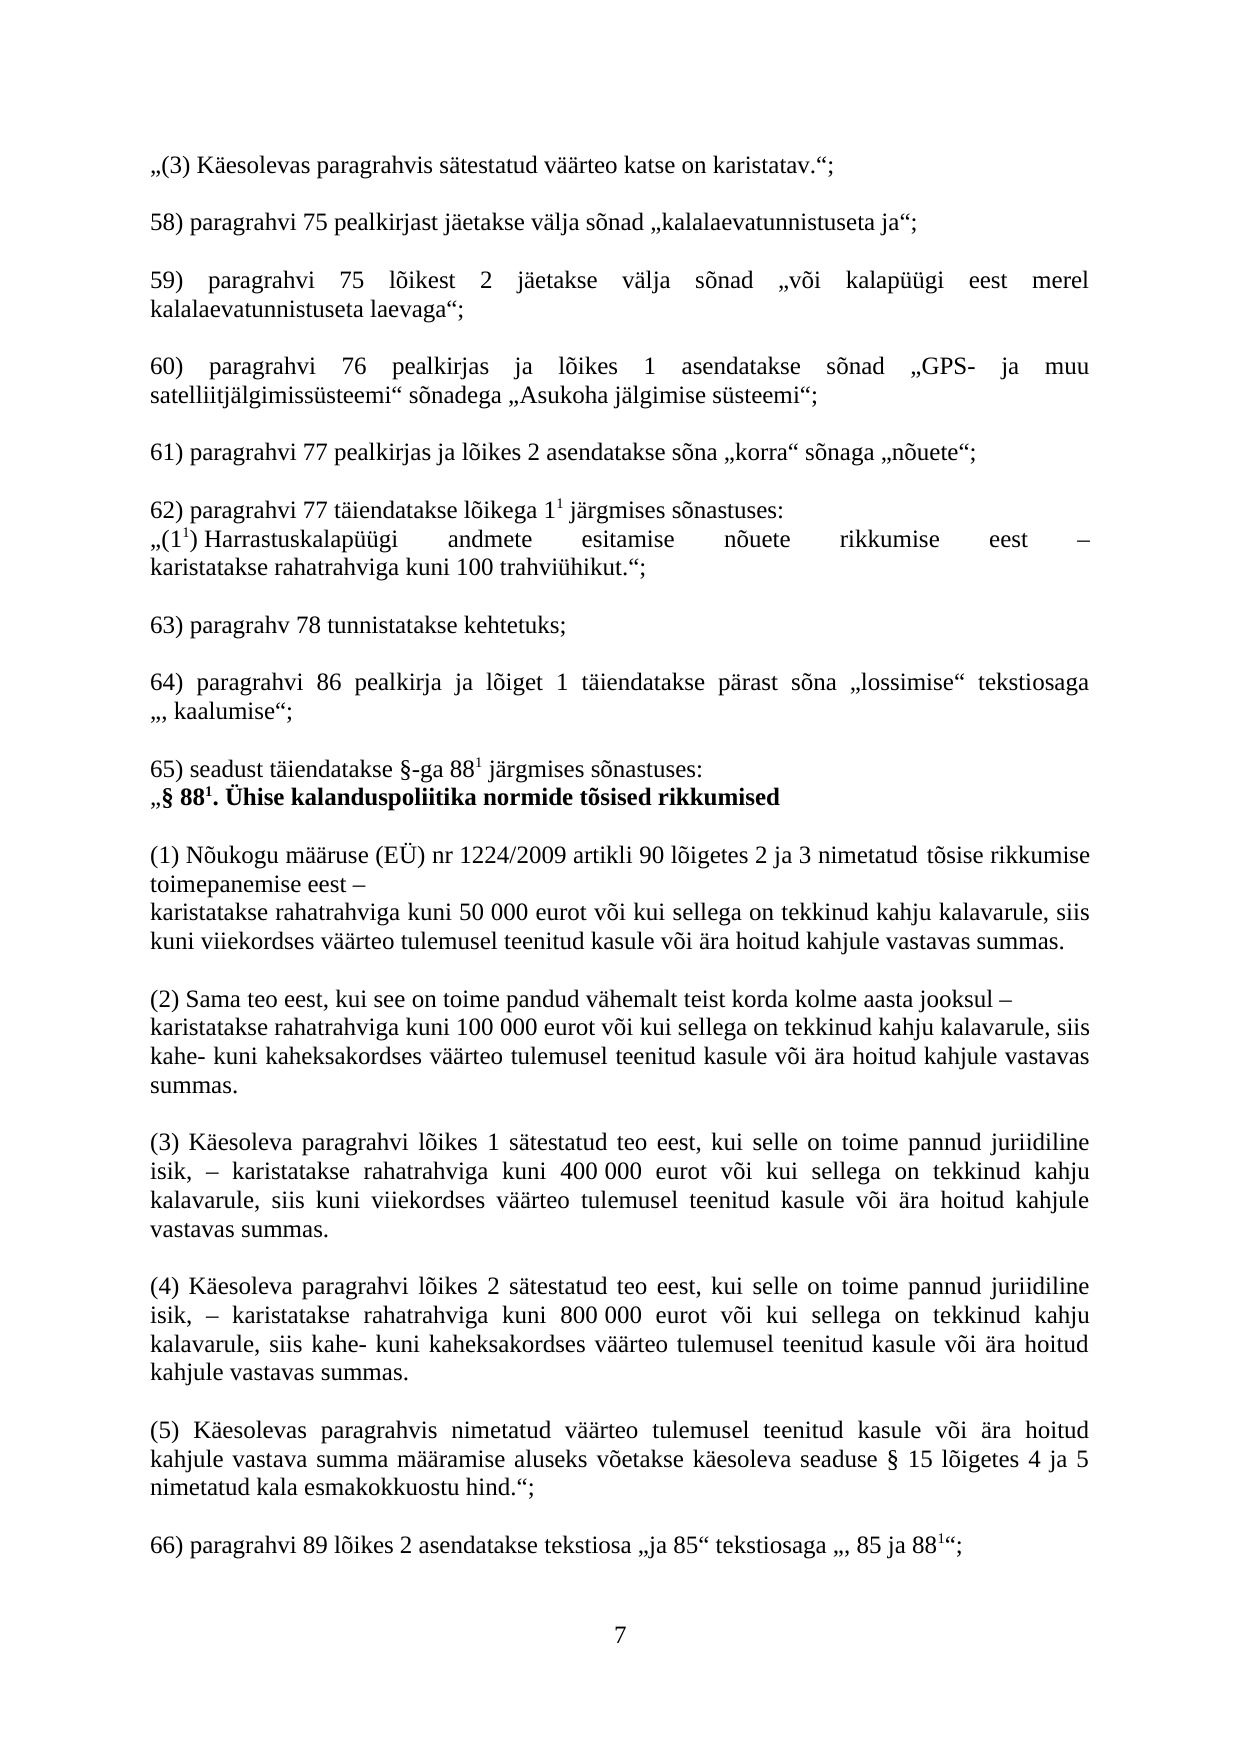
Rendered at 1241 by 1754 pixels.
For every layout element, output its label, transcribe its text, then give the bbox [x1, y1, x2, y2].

text 60) paragrahvi 76 pealkirjas ja lõikes 1 asendatakse sõnad „GPS- ja muu satelliitjälgimissüsteemi“ sõnadega „Asukoha jälgimise süsteemi“; [150, 351, 1090, 409]
text 62) paragrahvi 77 täiendatakse lõikega 11 järgmises sõnastuses: [150, 495, 1090, 524]
text „(3) Käesolevas paragrahvis sätestatud väärteo katse on karistatav.“; [150, 150, 1090, 179]
text 58) paragrahvi 75 pealkirjast jäetakse välja sõnad „kalalaevatunnistuseta ja“; [150, 207, 1090, 236]
text karistatakse rahatrahviga kuni 50 000 eurot või kui sellega on tekkinud kahju kalavarule, siis kuni viiekordses väärteo tulemusel teenitud kasule või ära hoitud kahjule vastavas summas. [150, 897, 1090, 955]
text (4) Käesoleva paragrahvi lõikes 2 sätestatud teo eest, kui selle on toime pannud juriidiline isik, – karistatakse rahatrahviga kuni 800 000 eurot või kui sellega on tekkinud kahju kalavarule, siis kahe- kuni kaheksakordses väärteo tulemusel teenitud kasule või ära hoitud kahjule vastavas summas. [150, 1271, 1090, 1386]
text (3) Käesoleva paragrahvi lõikes 1 sätestatud teo eest, kui selle on toime pannud juriidiline isik, – karistatakse rahatrahviga kuni 400 000 eurot või kui sellega on tekkinud kahju kalavarule, siis kuni viiekordses väärteo tulemusel teenitud kasule või ära hoitud kahjule vastavas summas. [150, 1127, 1090, 1242]
text (1) Nõukogu määruse (EÜ) nr 1224/2009 artikli 90 lõigetes 2 ja 3 nimetatud tõsise rikkumise toimepanemise eest – [150, 840, 1090, 897]
text karistatakse rahatrahviga kuni 100 000 eurot või kui sellega on tekkinud kahju kalavarule, siis kahe- kuni kaheksakordses väärteo tulemusel teenitud kasule või ära hoitud kahjule vastavas summas. [150, 1012, 1090, 1099]
text 61) paragrahvi 77 pealkirjas ja lõikes 2 asendatakse sõna „korra“ sõnaga „nõuete“; [150, 437, 1090, 466]
text 64) paragrahvi 86 pealkirja ja lõiget 1 täiendatakse pärast sõna „lossimise“ tekstiosaga „, kaalumise“; [150, 667, 1090, 725]
text (5) Käesolevas paragrahvis nimetatud väärteo tulemusel teenitud kasule või ära hoitud kahjule vastava summa määramise aluseks võetakse käesoleva seaduse § 15 lõigetes 4 ja 5 nimetatud kala esmakokkuostu hind.“; [150, 1415, 1090, 1501]
text (2) Sama teo eest, kui see on toime pandud vähemalt teist korda kolme aasta jooksul – [150, 984, 1090, 1012]
text 66) paragrahvi 89 lõikes 2 asendatakse tekstiosa „ja 85“ tekstiosaga „, 85 ja 881“; [150, 1530, 1090, 1559]
text 63) paragrahv 78 tunnistatakse kehtetuks; [150, 610, 1090, 639]
text 59) paragrahvi 75 lõikest 2 jäetakse välja sõnad „või kalapüügi eest merel kalalaevatunnistuseta laevaga“; [150, 265, 1090, 322]
text 65) seadust täiendatakse §-ga 881 järgmises sõnastuses: [150, 754, 1090, 782]
text „(11) Harrastuskalapüügi andmete esitamise nõuete rikkumise eest – karistatakse rahatrahviga kuni 100 trahviühikut.“; [150, 524, 1090, 581]
text „§ 881. Ühise kalanduspoliitika normide tõsised rikkumised [150, 782, 1090, 811]
